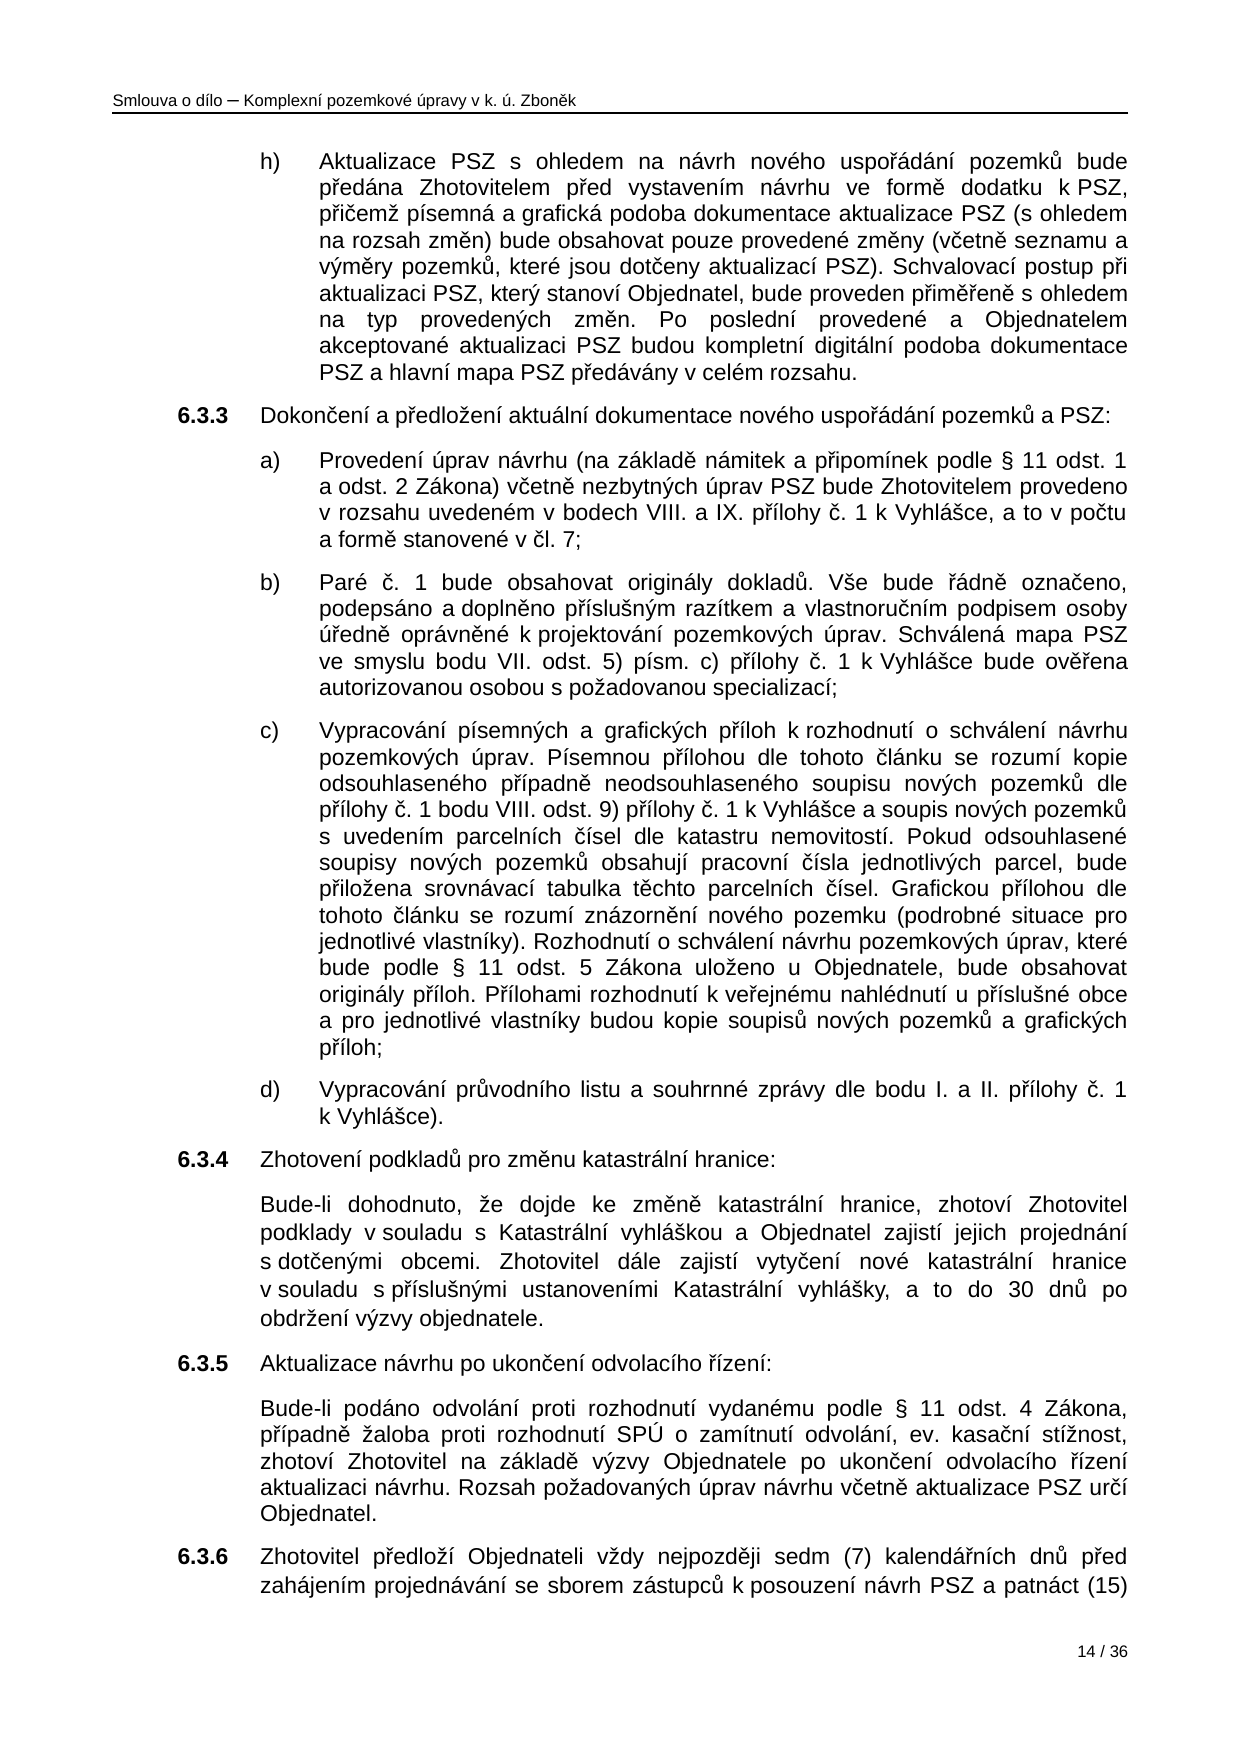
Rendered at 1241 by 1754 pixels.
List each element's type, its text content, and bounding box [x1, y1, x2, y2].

list Paré č. 1 bude obsahovat originály dokladů. Vše bude řádně označeno, podepsáno a doplněno příslušným razítkem a vlastnoručním podpisem osoby úředně oprávněné k projektování pozemkových úprav. Schválená mapa PSZ ve smyslu bodu VII. odst. 5) písm. c) přílohy č. 1 k Vyhlášce bude ověřena autorizovanou osobou s požadovanou specializací; [260, 569, 1128, 701]
text Dokončení a předložení aktuální dokumentace nového uspořádání pozemků a PSZ: [177, 402, 1128, 428]
text Aktualizace návrhu po ukončení odvolacího řízení: [177, 1350, 1128, 1376]
list Aktualizace PSZ s ohledem na návrh nového uspořádání pozemků bude předána Zhotovitelem před vystavením návrhu ve formě dodatku k PSZ, přičemž písemná a grafická podoba dokumentace aktualizace PSZ (s ohledem na rozsah změn) bude obsahovat pouze provedené změny (včetně seznamu a výměry pozemků, které jsou dotčeny aktualizací PSZ). Schvalovací postup při aktualizaci PSZ, který stanoví Objednatel, bude proveden přiměřeně s ohledem na typ provedených změn. Po poslední provedené a Objednatelem akceptované aktualizaci PSZ budou kompletní digitální podoba dokumentace PSZ a hlavní mapa PSZ předávány v celém rozsahu. [260, 148, 1128, 385]
list Vypracování průvodního listu a souhrnné zprávy dle bodu I. a II. přílohy č. 1 k Vyhlášce). [260, 1076, 1128, 1129]
list Bude-li dohodnuto, že dojde ke změně katastrální hranice, zhotoví Zhotovitel podklady v souladu s Katastrální vyhláškou a Objednatel zajistí jejich projednání s dotčenými obcemi. Zhotovitel dále zajistí vytyčení nové katastrální hranice v souladu s příslušnými ustanoveními Katastrální vyhlášky, a to do 30 dnů po obdržení výzvy objednatele. [260, 1191, 1128, 1331]
list Vypracování písemných a grafických příloh k rozhodnutí o schválení návrhu pozemkových úprav. Písemnou přílohou dle tohoto článku se rozumí kopie odsouhlaseného případně neodsouhlaseného soupisu nových pozemků dle přílohy č. 1 bodu VIII. odst. 9) přílohy č. 1 k Vyhlášce a soupis nových pozemků s uvedením parcelních čísel dle katastru nemovitostí. Pokud odsouhlasené soupisy nových pozemků obsahují pracovní čísla jednotlivých parcel, bude přiložena srovnávací tabulka těchto parcelních čísel. Grafickou přílohou dle tohoto článku se rozumí znázornění nového pozemku (podrobné situace pro jednotlivé vlastníky). Rozhodnutí o schválení návrhu pozemkových úprav, které bude podle § 11 odst. 5 Zákona uloženo u Objednatele, bude obsahovat originály příloh. Přílohami rozhodnutí k veřejnému nahlédnutí u příslušné obce a pro jednotlivé vlastníky budou kopie soupisů nových pozemků a grafických příloh; [260, 717, 1128, 1060]
list Bude-li podáno odvolání proti rozhodnutí vydanému podle § 11 odst. 4 Zákona, případně žaloba proti rozhodnutí SPÚ o zamítnutí odvolání, ev. kasační stížnost, zhotoví Zhotovitel na základě výzvy Objednatele po ukončení odvolacího řízení aktualizaci návrhu. Rozsah požadovaných úprav návrhu včetně aktualizace PSZ určí Objednatel. [260, 1395, 1128, 1527]
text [177, 1543, 1128, 1598]
list Provedení úprav návrhu (na základě námitek a připomínek podle § 11 odst. 1 a odst. 2 Zákona) včetně nezbytných úprav PSZ bude Zhotovitelem provedeno v rozsahu uvedeném v bodech VIII. a IX. přílohy č. 1 k Vyhlášce, a to v počtu a formě stanovené v čl. 7; [260, 447, 1128, 552]
text Zhotovení podkladů pro změnu katastrální hranice: [177, 1146, 1128, 1172]
